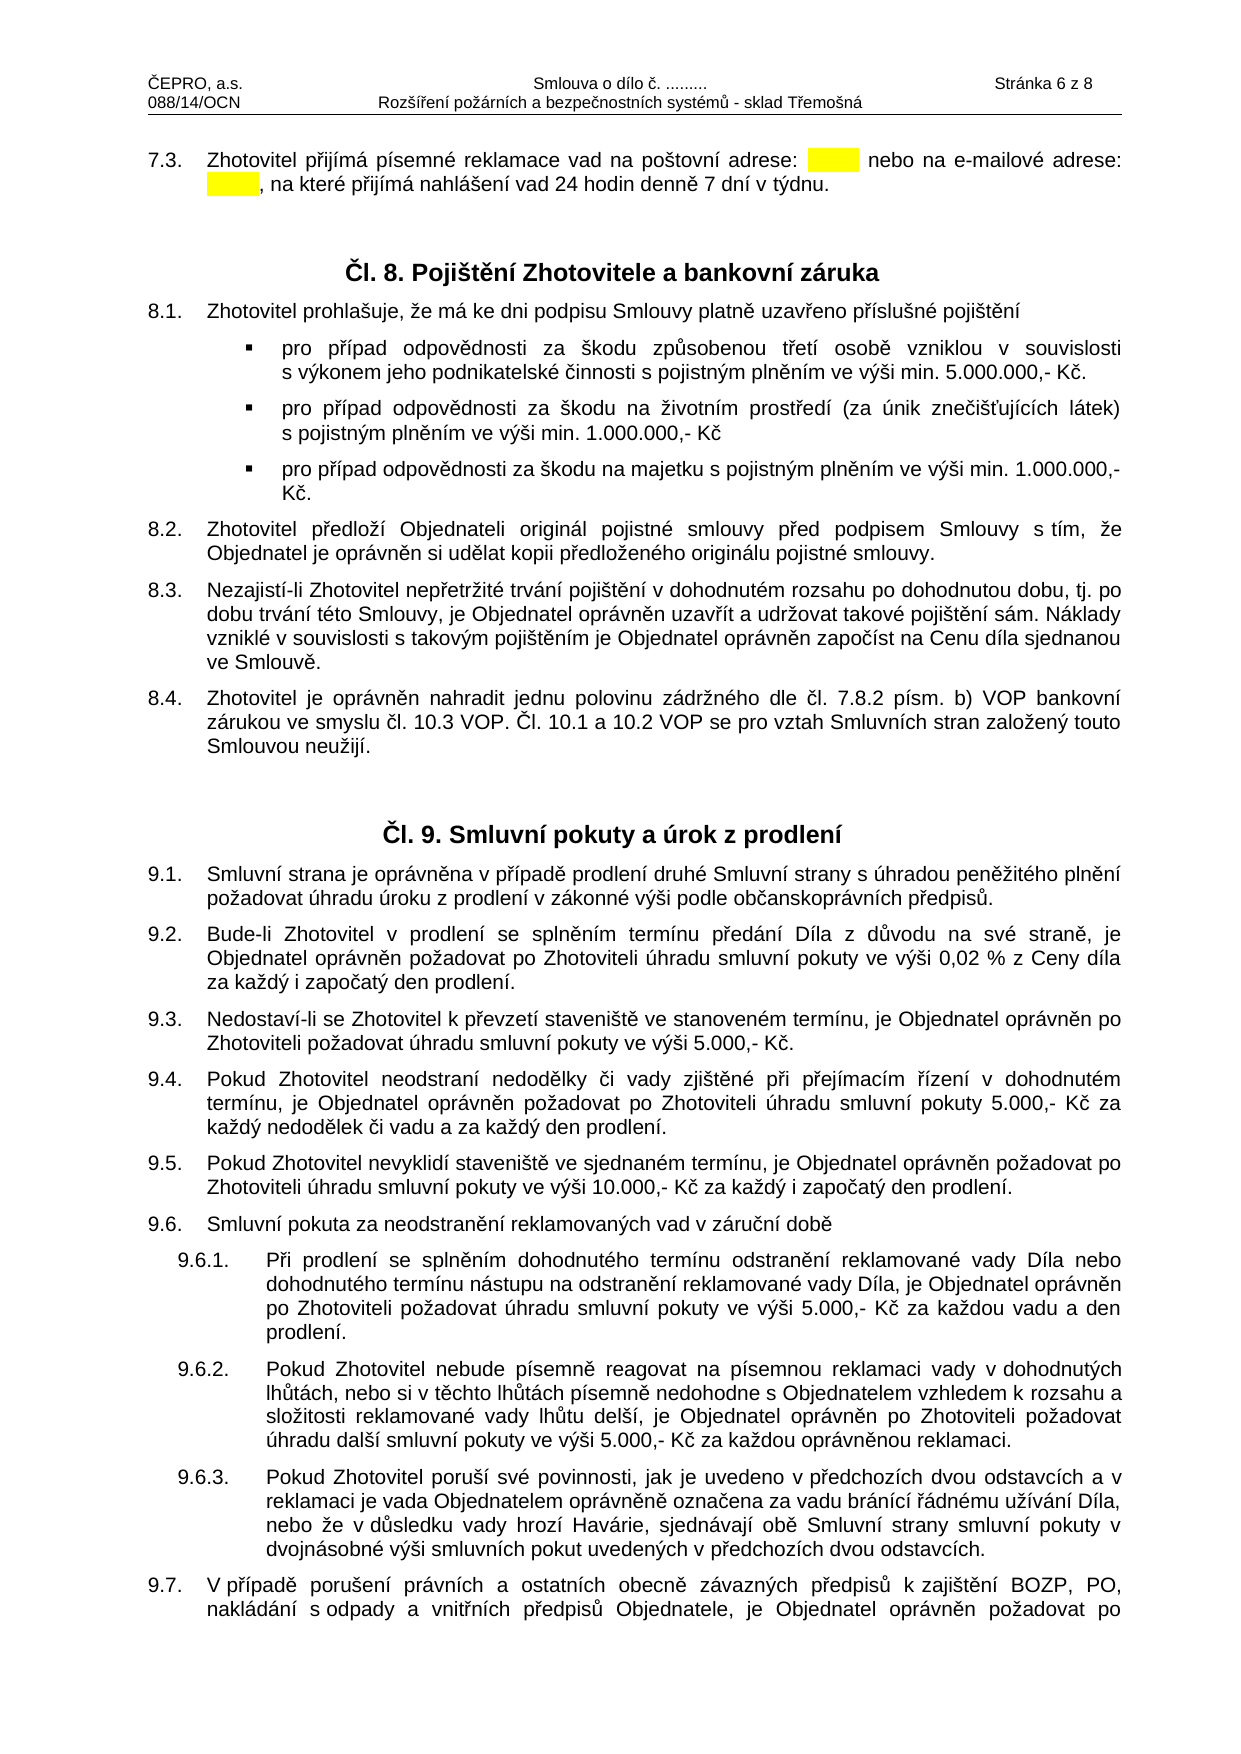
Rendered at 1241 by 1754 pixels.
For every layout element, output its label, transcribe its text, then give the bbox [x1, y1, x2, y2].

text Pokud Zhotovitel nevyklidí staveniště ve sjednaném termínu, je Objednatel oprávněn požadovat po Zhotoviteli úhradu smluvní pokuty ve výši 10.000,- Kč za každý i započatý den prodlení. [148, 1151, 1122, 1199]
text Pokud Zhotovitel neodstraní nedodělky či vady zjištěné při přejímacím řízení v dohodnutém termínu, je Objednatel oprávněn požadovat po Zhotoviteli úhradu smluvní pokuty 5.000,- Kč za každý nedodělek či vadu a za každý den prodlení. [148, 1067, 1122, 1139]
list pro případ odpovědnosti za škodu na majetku s pojistným plněním ve výši min. 1.000.000,- Kč. [244, 457, 1122, 505]
text Pokud Zhotovitel poruší své povinnosti, jak je uvedeno v předchozích dvou odstavcích a v reklamaci je vada Objednatelem oprávněně označena za vadu bránící řádnému užívání Díla, nebo že v důsledku vady hrozí Havárie, sjednávají obě Smluvní strany smluvní pokuty v dvojnásobné výši smluvních pokut uvedených v předchozích dvou odstavcích. [177, 1465, 1122, 1561]
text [148, 1573, 1122, 1621]
text Pokud Zhotovitel nebude písemně reagovat na písemnou reklamaci vady v dohodnutých lhůtách, nebo si v těchto lhůtách písemně nedohodne s Objednatelem vzhledem k rozsahu a složitosti reklamované vady lhůtu delší, je Objednatel oprávněn po Zhotoviteli požadovat úhradu další smluvní pokuty ve výši 5.000,- Kč za každou oprávněnou reklamaci. [177, 1356, 1122, 1452]
text Nedostaví-li se Zhotovitel k převzetí staveniště ve stanoveném termínu, je Objednatel oprávněn po Zhotoviteli požadovat úhradu smluvní pokuty ve výši 5.000,- Kč. [148, 1006, 1122, 1054]
text Zhotovitel přijímá písemné reklamace vad na poštovní adrese: nebo na e-mailové adrese: , na které přijímá nahlášení vad 24 hodin denně 7 dní v týdnu. [148, 148, 1122, 196]
text Pojištění Zhotovitele a bankovní záruka [102, 258, 1122, 287]
text Smluvní pokuta za neodstranění reklamovaných vad v záruční době [148, 1212, 1122, 1236]
list pro případ odpovědnosti za škodu způsobenou třetí osobě vzniklou v souvislosti s výkonem jeho podnikatelské činnosti s pojistným plněním ve výši min. 5.000.000,- Kč. [244, 336, 1122, 384]
text Smluvní pokuty a úrok z prodlení [102, 820, 1122, 849]
text Bude-li Zhotovitel v prodlení se splněním termínu předání Díla z důvodu na své straně, je Objednatel oprávněn požadovat po Zhotoviteli úhradu smluvní pokuty ve výši 0,02 % z Ceny díla za každý i započatý den prodlení. [148, 922, 1122, 994]
list pro případ odpovědnosti za škodu na životním prostředí (za únik znečišťujících látek) s pojistným plněním ve výši min. 1.000.000,- Kč [244, 396, 1122, 444]
text Nezajistí-li Zhotovitel nepřetržité trvání pojištění v dohodnutém rozsahu po dohodnutou dobu, tj. po dobu trvání této Smlouvy, je Objednatel oprávněn uzavřít a udržovat takové pojištění sám. Náklady vzniklé v souvislosti s takovým pojištěním je Objednatel oprávněn započíst na Cenu díla sjednanou ve Smlouvě. [148, 578, 1122, 673]
text Zhotovitel předloží Objednateli originál pojistné smlouvy před podpisem Smlouvy s tím, že Objednatel je oprávněn si udělat kopii předloženého originálu pojistné smlouvy. [148, 517, 1122, 565]
text Smluvní strana je oprávněna v případě prodlení druhé Smluvní strany s úhradou peněžitého plnění požadovat úhradu úroku z prodlení v zákonné výši podle občanskoprávních předpisů. [148, 862, 1122, 909]
text Zhotovitel je oprávněn nahradit jednu polovinu zádržného dle čl. 7.8.2 písm. b) VOP bankovní zárukou ve smyslu čl. 10.3 VOP. Čl. 10.1 a 10.2 VOP se pro vztah Smluvních stran založený touto Smlouvou neužijí. [148, 686, 1122, 758]
text Při prodlení se splněním dohodnutého termínu odstranění reklamované vady Díla nebo dohodnutého termínu nástupu na odstranění reklamované vady Díla, je Objednatel oprávněn po Zhotoviteli požadovat úhradu smluvní pokuty ve výši 5.000,- Kč za každou vadu a den prodlení. [177, 1248, 1122, 1344]
text Zhotovitel prohlašuje, že má ke dni podpisu Smlouvy platně uzavřeno příslušné pojištění [148, 299, 1122, 323]
